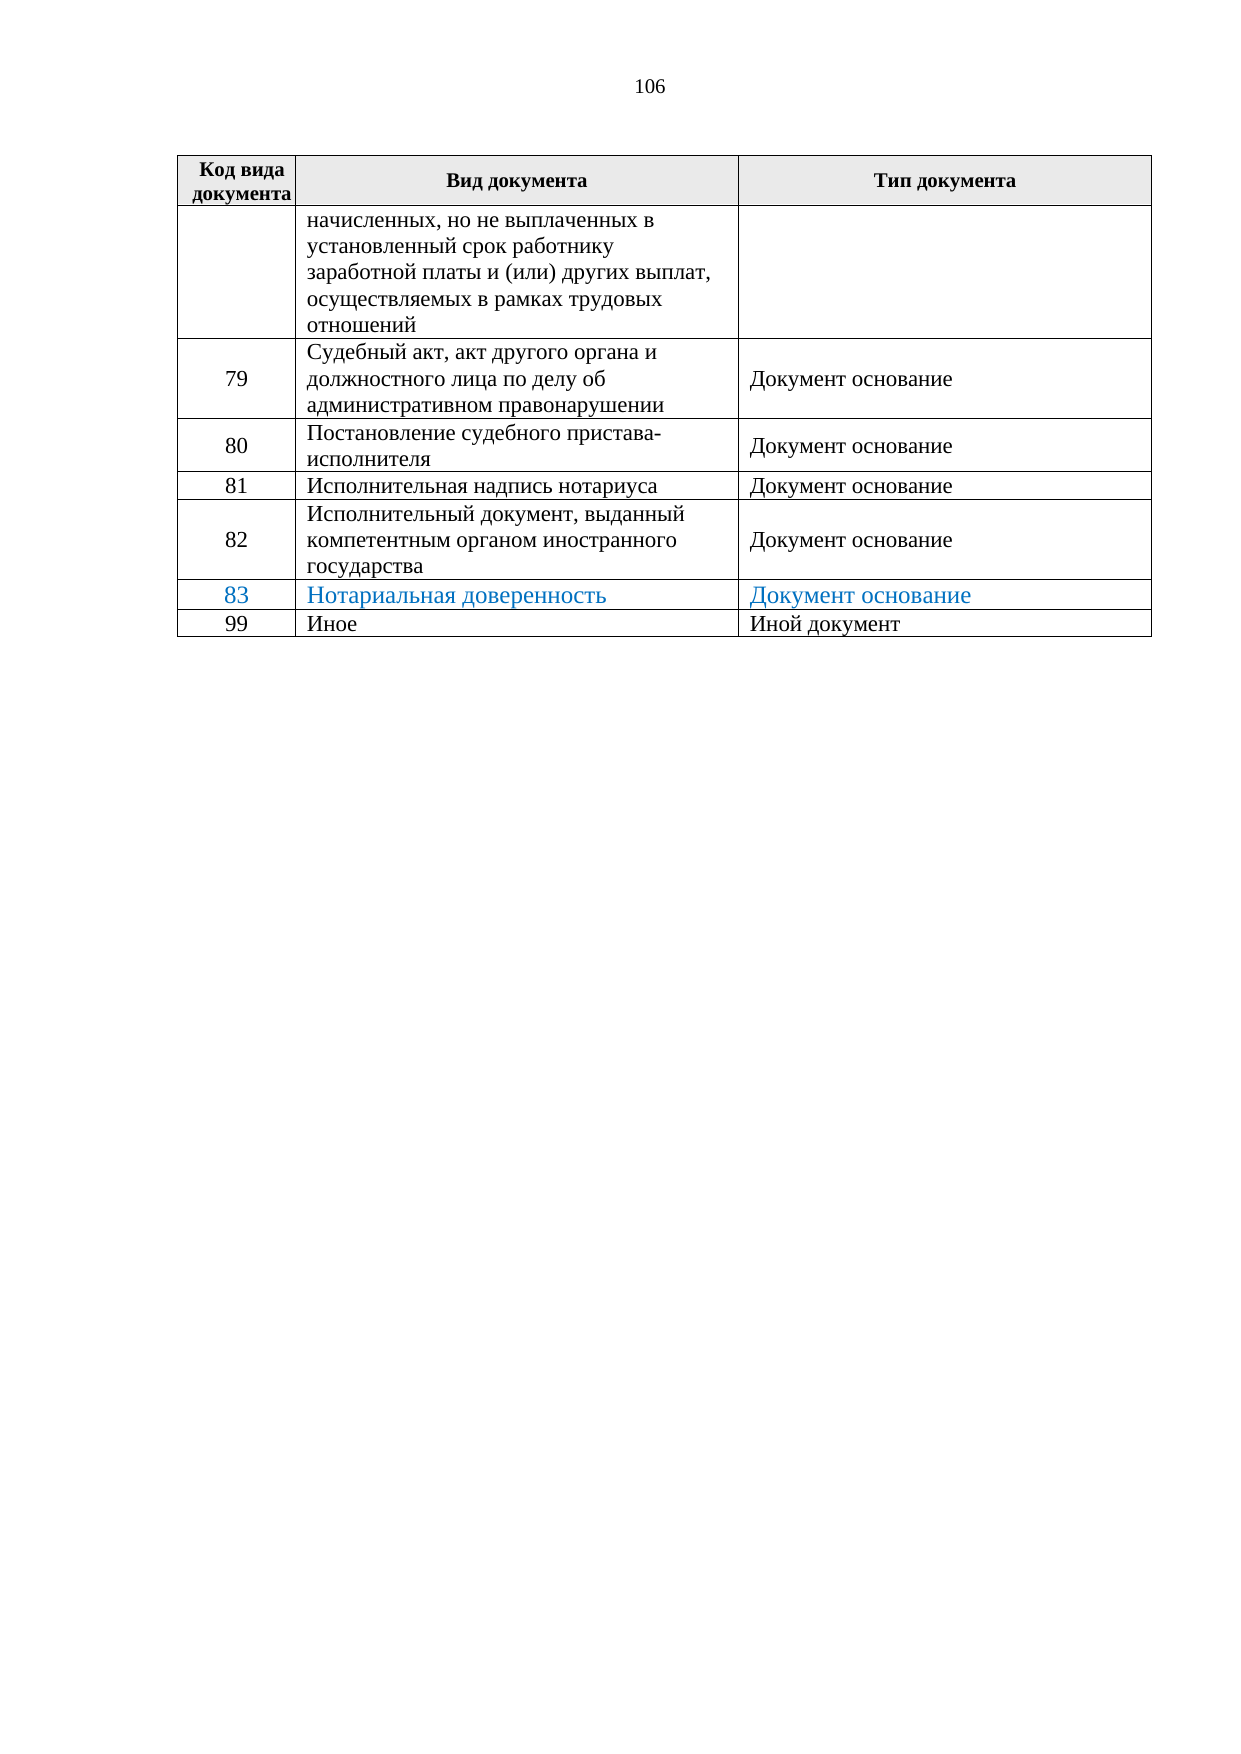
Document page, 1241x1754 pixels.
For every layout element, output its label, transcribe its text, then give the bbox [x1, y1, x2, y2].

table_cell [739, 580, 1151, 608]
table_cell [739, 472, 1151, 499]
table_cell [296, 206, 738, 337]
table_header Тип документа [739, 156, 1151, 204]
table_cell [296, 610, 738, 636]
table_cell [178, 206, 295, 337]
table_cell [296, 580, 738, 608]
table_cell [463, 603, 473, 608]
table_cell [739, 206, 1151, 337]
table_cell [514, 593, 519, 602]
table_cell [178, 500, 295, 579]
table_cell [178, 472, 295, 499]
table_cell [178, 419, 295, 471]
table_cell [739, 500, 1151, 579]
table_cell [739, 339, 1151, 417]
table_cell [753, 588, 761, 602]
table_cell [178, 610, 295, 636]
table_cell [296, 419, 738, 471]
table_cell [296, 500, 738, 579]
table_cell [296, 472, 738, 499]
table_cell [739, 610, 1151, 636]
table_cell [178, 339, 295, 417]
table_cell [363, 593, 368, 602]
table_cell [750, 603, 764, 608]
table_header Код вида документа [178, 156, 295, 204]
table_header Вид документа [296, 156, 738, 204]
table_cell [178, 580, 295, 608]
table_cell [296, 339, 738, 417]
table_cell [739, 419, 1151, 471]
